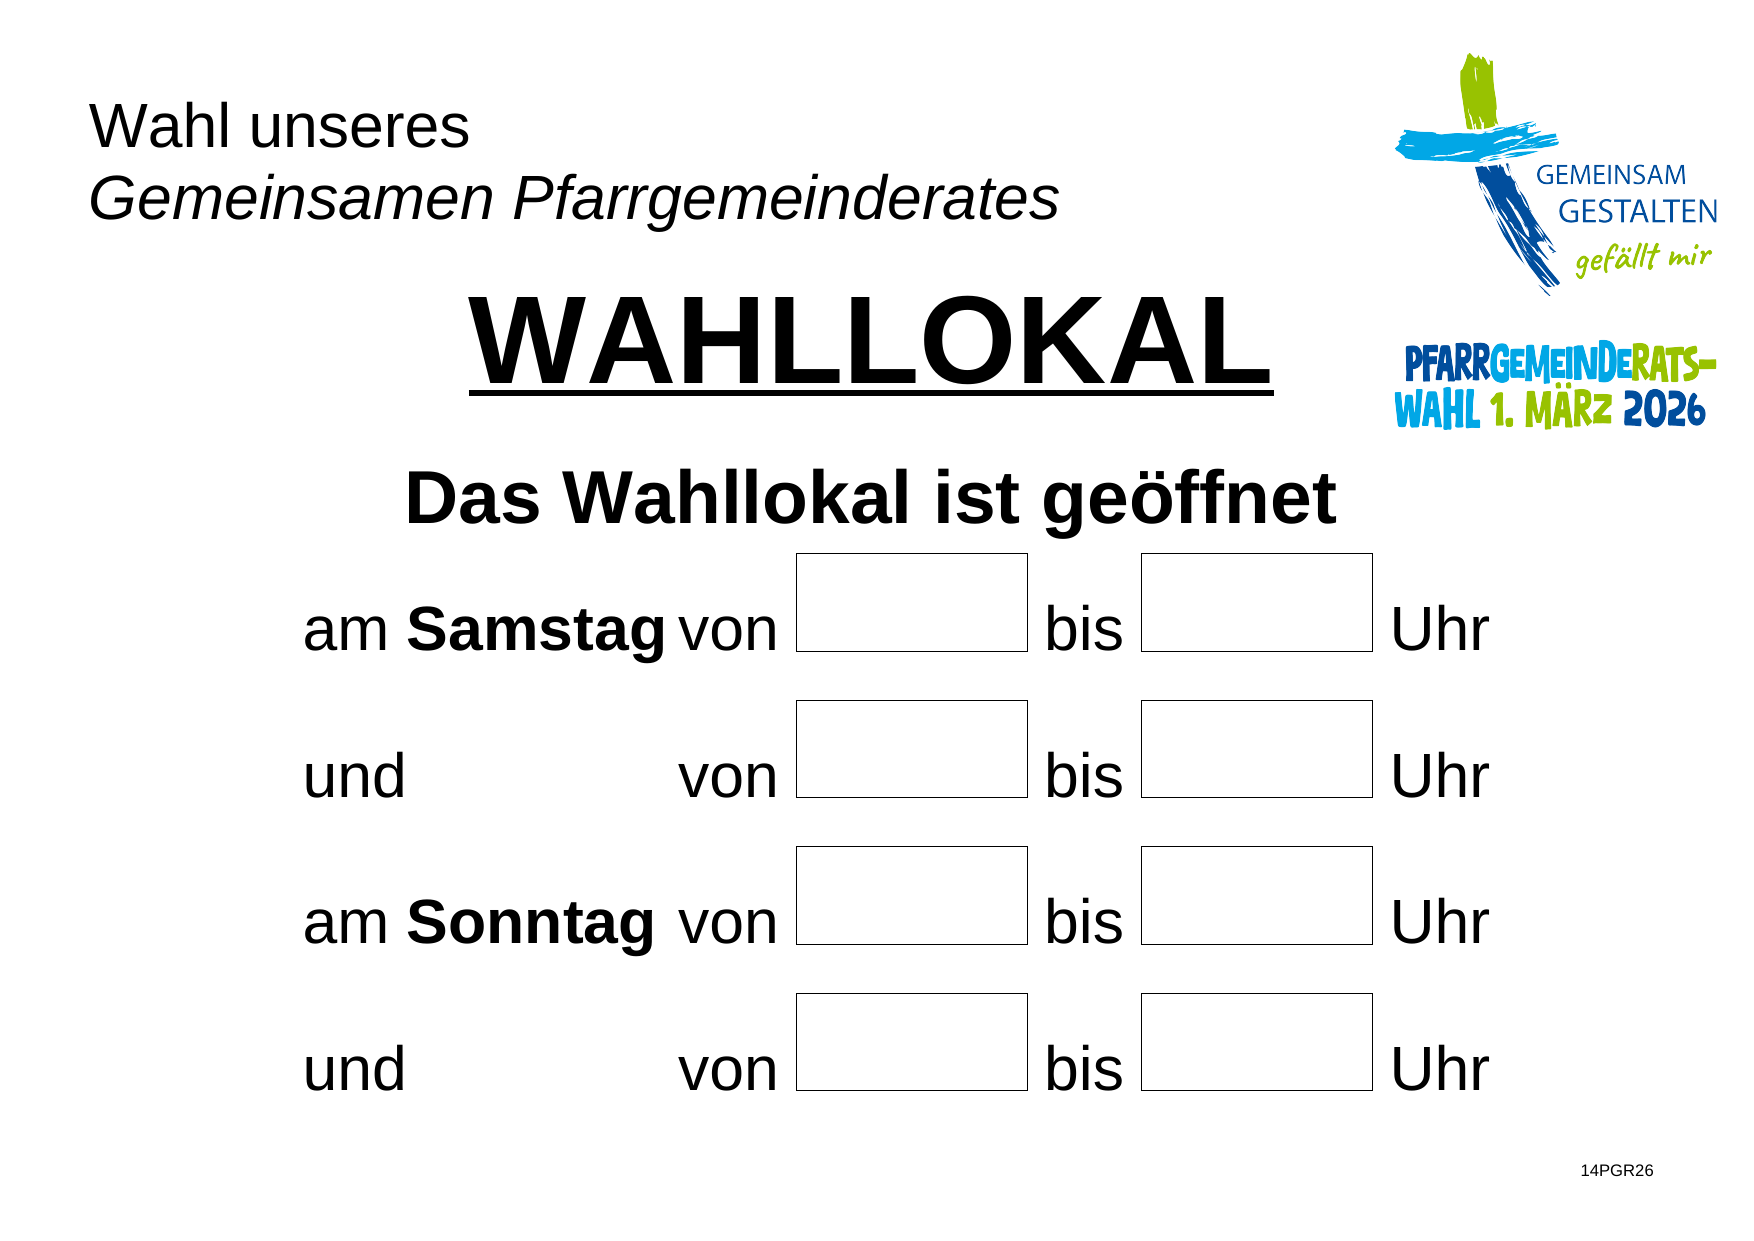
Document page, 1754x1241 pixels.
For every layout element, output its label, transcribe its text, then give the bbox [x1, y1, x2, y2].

text Das Wahllokal ist geöffnet [59, 453, 1683, 539]
text Wahllokal [59, 266, 1394, 410]
text am Sonntag von bis Uhr [59, 846, 1683, 957]
text 14PGR26 [59, 1161, 1653, 1180]
picture [1394, 53, 1717, 430]
text am Samstag von bis Uhr [59, 553, 1683, 664]
picture [1503, 136, 1520, 140]
picture [1394, 403, 1443, 430]
text und von bis Uhr [59, 700, 1683, 810]
subtitle Wahl unseres [89, 89, 1394, 161]
text und von bis Uhr [59, 993, 1683, 1103]
